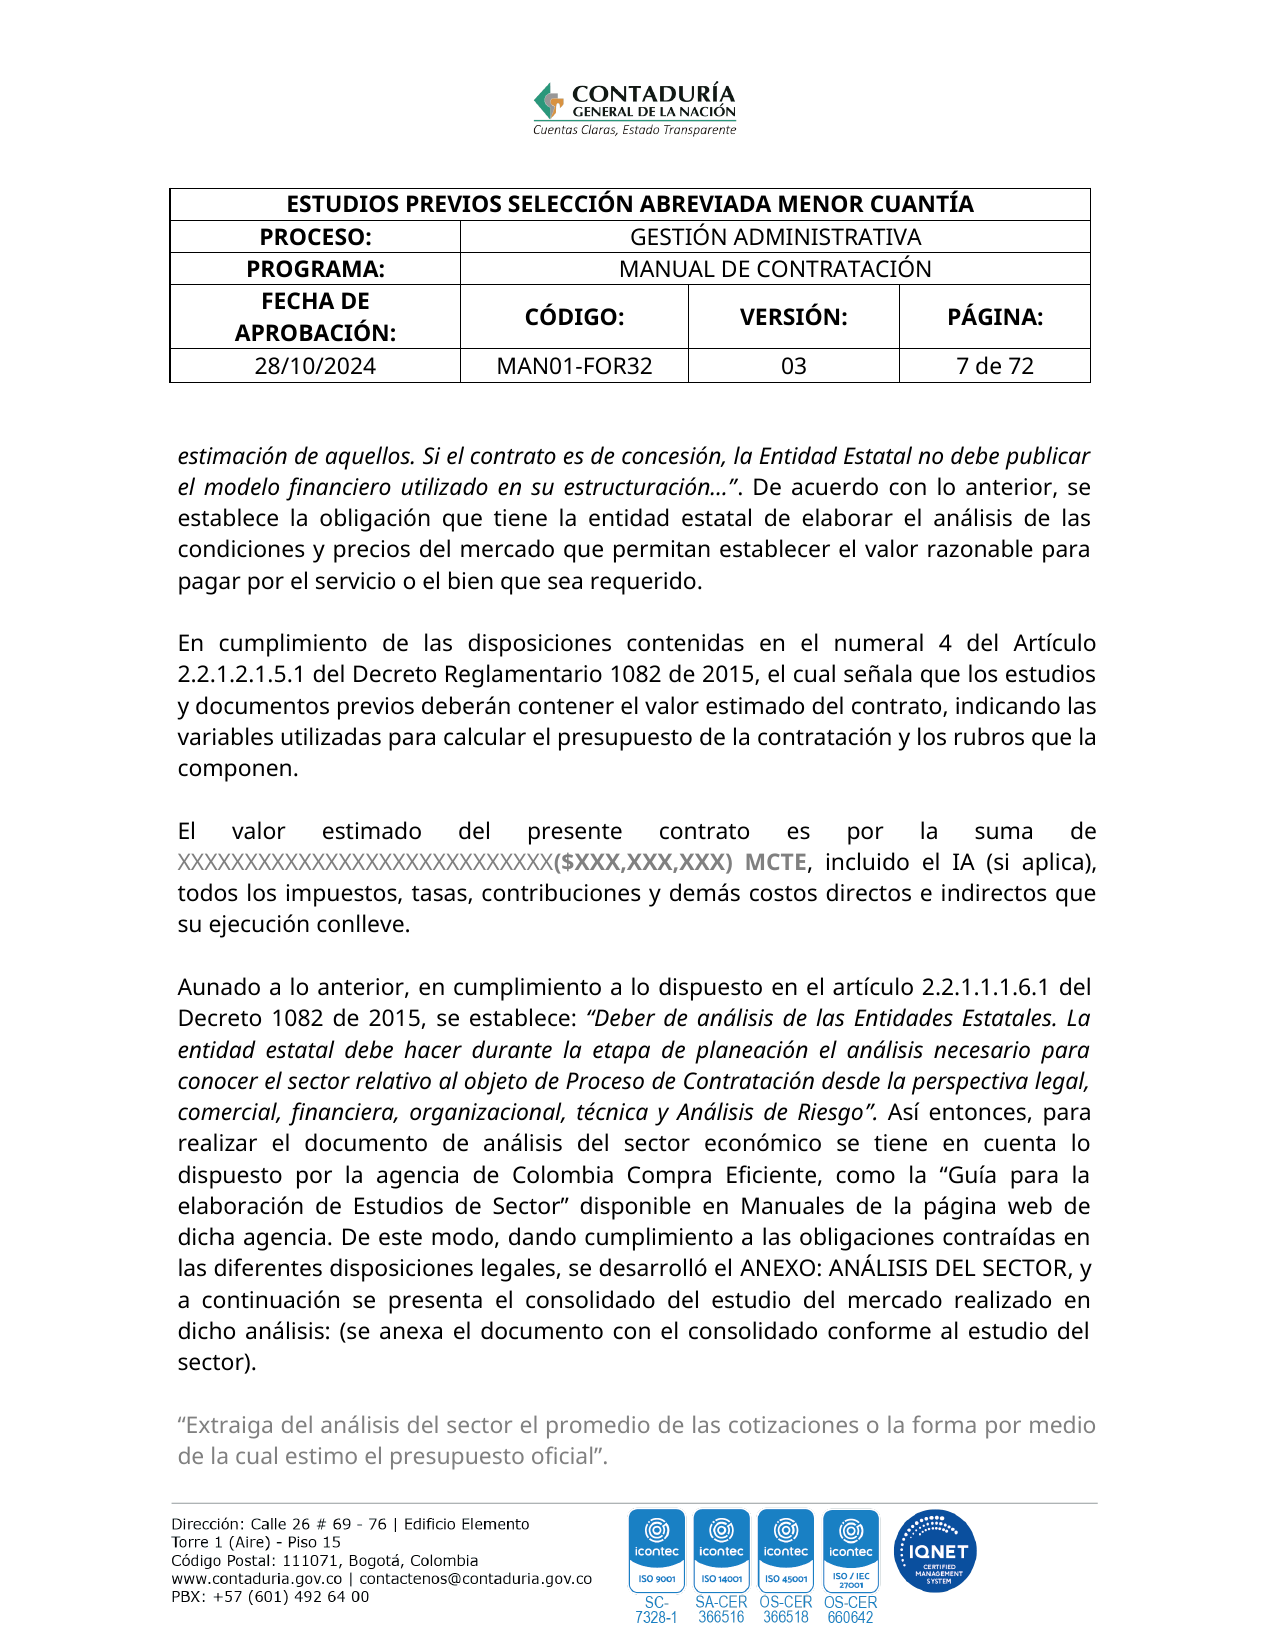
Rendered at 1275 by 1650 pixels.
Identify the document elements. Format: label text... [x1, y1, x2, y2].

text El valor estimado del presente contrato es por la suma de XXXXXXXXXXXXXXXXXXXXXXXXXXXX($XXX,XXX,XXX) MCTE, incluido el IA (si aplica), todos los impuestos, tasas, contribuciones y demás costos directos e indirectos que su ejecución conlleve. [177, 815, 1098, 940]
text En cumplimiento de las disposiciones contenidas en el numeral 4 del Artículo 2.2.1.2.1.5.1 del Decreto Reglamentario 1082 de 2015, el cual señala que los estudios y documentos previos deberán contener el valor estimado del contrato, indicando las variables utilizadas para calcular el presupuesto de la contratación y los rubros que la componen. [177, 627, 1098, 783]
text Aunado a lo anterior, en cumplimiento a lo dispuesto en el artículo 2.2.1.1.1.6.1 del Decreto 1082 de 2015, se establece: “Deber de análisis de las Entidades Estatales. La entidad estatal debe hacer durante la etapa de planeación el análisis necesario para conocer el sector relativo al objeto de Proceso de Contratación desde la perspectiva legal, comercial, financiera, organizacional, técnica y Análisis de Riesgo”. Así entonces, para realizar el documento de análisis del sector económico se tiene en cuenta lo dispuesto por la agencia de Colombia Compra Eficiente, como la “Guía para la elaboración de Estudios de Sector” disponible en Manuales de la página web de dicha agencia. De este modo, dando cumplimiento a las obligaciones contraídas en las diferentes disposiciones legales, se desarrolló el ANEXO: ANÁLISIS DEL SECTOR, y a continuación se presenta el consolidado del estudio del mercado realizado en dicho análisis: (se anexa el documento con el consolidado conforme al estudio del sector). [177, 971, 1092, 1377]
picture [0, 1495, 1273, 1628]
picture [177, 29, 1093, 188]
text “Extraiga del análisis del sector el promedio de las cotizaciones o la forma por medio de la cual estimo el presupuesto oficial”. [177, 1409, 1098, 1471]
